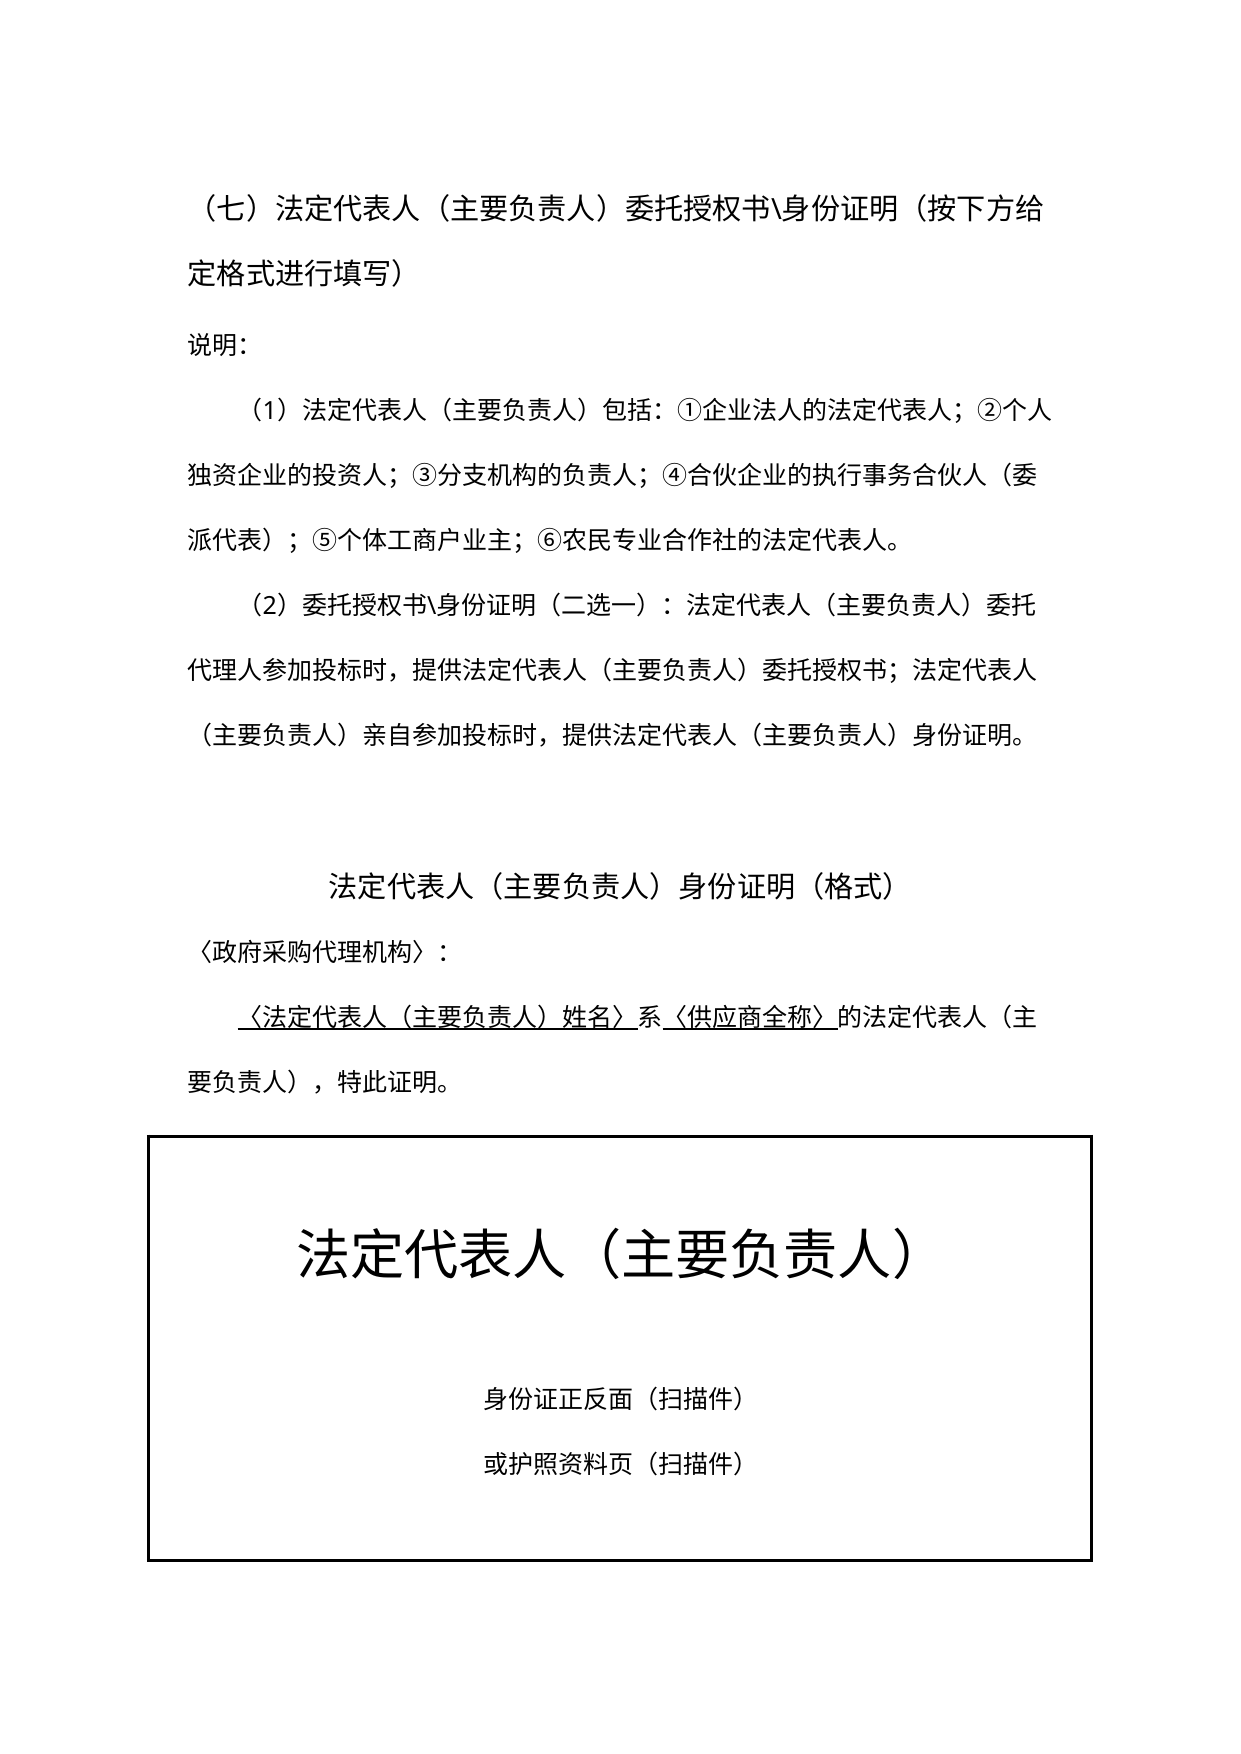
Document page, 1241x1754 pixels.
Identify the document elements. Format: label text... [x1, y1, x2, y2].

text （2）委托授权书\身份证明（二选一）：法定代表人（主要负责人）委托代理人参加投标时，提供法定代表人（主要负责人）委托授权书；法定代表人（主要负责人）亲自参加投标时，提供法定代表人（主要负责人）身份证明。 [187, 571, 1053, 766]
text 说明： [187, 311, 1053, 376]
text 法定代表人（主要负责人）身份证明（格式） [187, 853, 1053, 918]
text （1）法定代表人（主要负责人）包括：①企业法人的法定代表人；②个人独资企业的投资人；③分支机构的负责人；④合伙企业的执行事务合伙人（委派代表）；⑤个体工商户业主；⑥农民专业合作社的法定代表人。 [187, 376, 1053, 571]
text （七）法定代表人（主要负责人）委托授权书\身份证明（按下方给定格式进行填写） [187, 174, 1053, 304]
text 〈法定代表人（主要负责人）姓名〉系〈供应商全称〉的法定代表人（主要负责人），特此证明。 [187, 983, 1053, 1113]
text 〈政府采购代理机构〉： [187, 918, 1053, 983]
table_header 法定代表人（主要负责人） 身份证正反面（扫描件） 或护照资料页（扫描件） [150, 1138, 1090, 1559]
